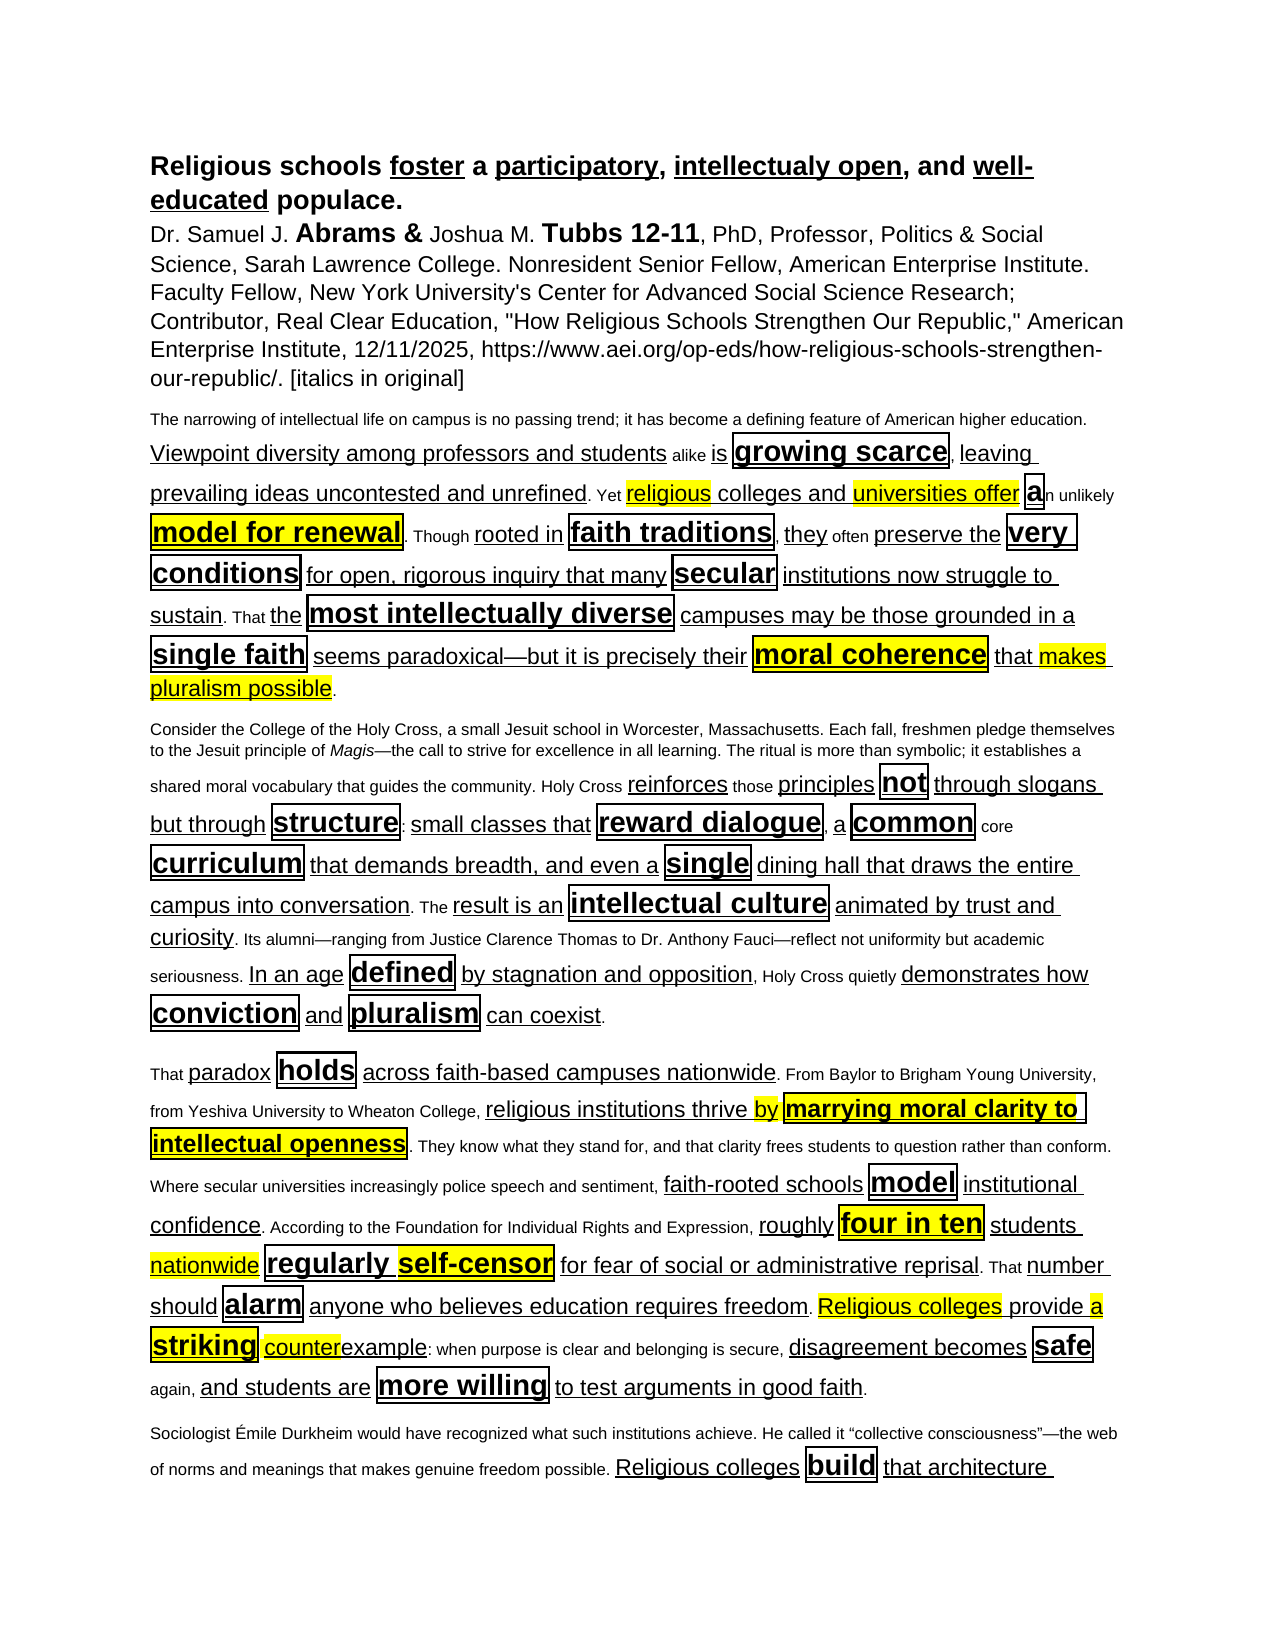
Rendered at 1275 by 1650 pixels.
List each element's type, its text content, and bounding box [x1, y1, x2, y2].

text Consider the College of the Holy Cross, a small Jesuit school in Worcester, Massachusetts. Each fall, freshmen pledge themselves to the Jesuit principle of Magis—the call to strive for excellence in all learning. The ritual is more than symbolic; it establishes a shared moral vocabulary that guides the community. Holy Cross reinforces those principles not through slogans but through structure: small classes that reward dialogue, a common core curriculum that demands breadth, and even a single dining hall that draws the entire campus into conversation. The result is an intellectual culture animated by trust and curiosity. Its alumni—ranging from Justice Clarence Thomas to Dr. Anthony Fauci—reflect not uniformity but academic seriousness. In an age defined by stagnation and opposition, Holy Cross quietly demonstrates how conviction and pluralism can coexist. [150, 720, 1125, 1032]
subtitle Religious schools foster a participatory, intellectualy open, and well-educated populace. [150, 150, 1125, 215]
text That paradox holds across faith-based campuses nationwide. From Baylor to Brigham Young University, from Yeshiva University to Wheaton College, religious institutions thrive by marrying moral clarity to intellectual openness. They know what they stand for, and that clarity frees students to question rather than conform. Where secular universities increasingly police speech and sentiment, faith-rooted schools model institutional confidence. According to the Foundation for Individual Rights and Expression, roughly four in ten students nationwide regularly self-censor for fear of social or administrative reprisal. That number should alarm anyone who believes education requires freedom. Religious colleges provide a striking counterexample: when purpose is clear and belonging is secure, disagreement becomes safe again, and students are more willing to test arguments in good faith. [150, 1051, 1125, 1404]
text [150, 1423, 1125, 1483]
text Dr. Samuel J. Abrams & Joshua M. Tubbs 12-11, PhD, Professor, Politics & Social Science, Sarah Lawrence College. Nonresident Senior Fellow, American Enterprise Institute. Faculty Fellow, New York University's Center for Advanced Social Science Research; Contributor, Real Clear Education, "How Religious Schools Strengthen Our Republic," American Enterprise Institute, 12/11/2025, https://www.aei.org/op-eds/how-religious-schools-strengthen-our-republic/. [italics in original] [150, 217, 1125, 391]
text The narrowing of intellectual life on campus is no passing trend; it has become a defining feature of American higher education. Viewpoint diversity among professors and students alike is growing scarce, leaving prevailing ideas uncontested and unrefined. Yet religious colleges and universities offer an unlikely model for renewal. Though rooted in faith traditions, they often preserve the very conditions for open, rigorous inquiry that many secular institutions now struggle to sustain. That the most intellectually diverse campuses may be those grounded in a single faith seems paradoxical—but it is precisely their moral coherence that makes pluralism possible. [150, 410, 1125, 701]
